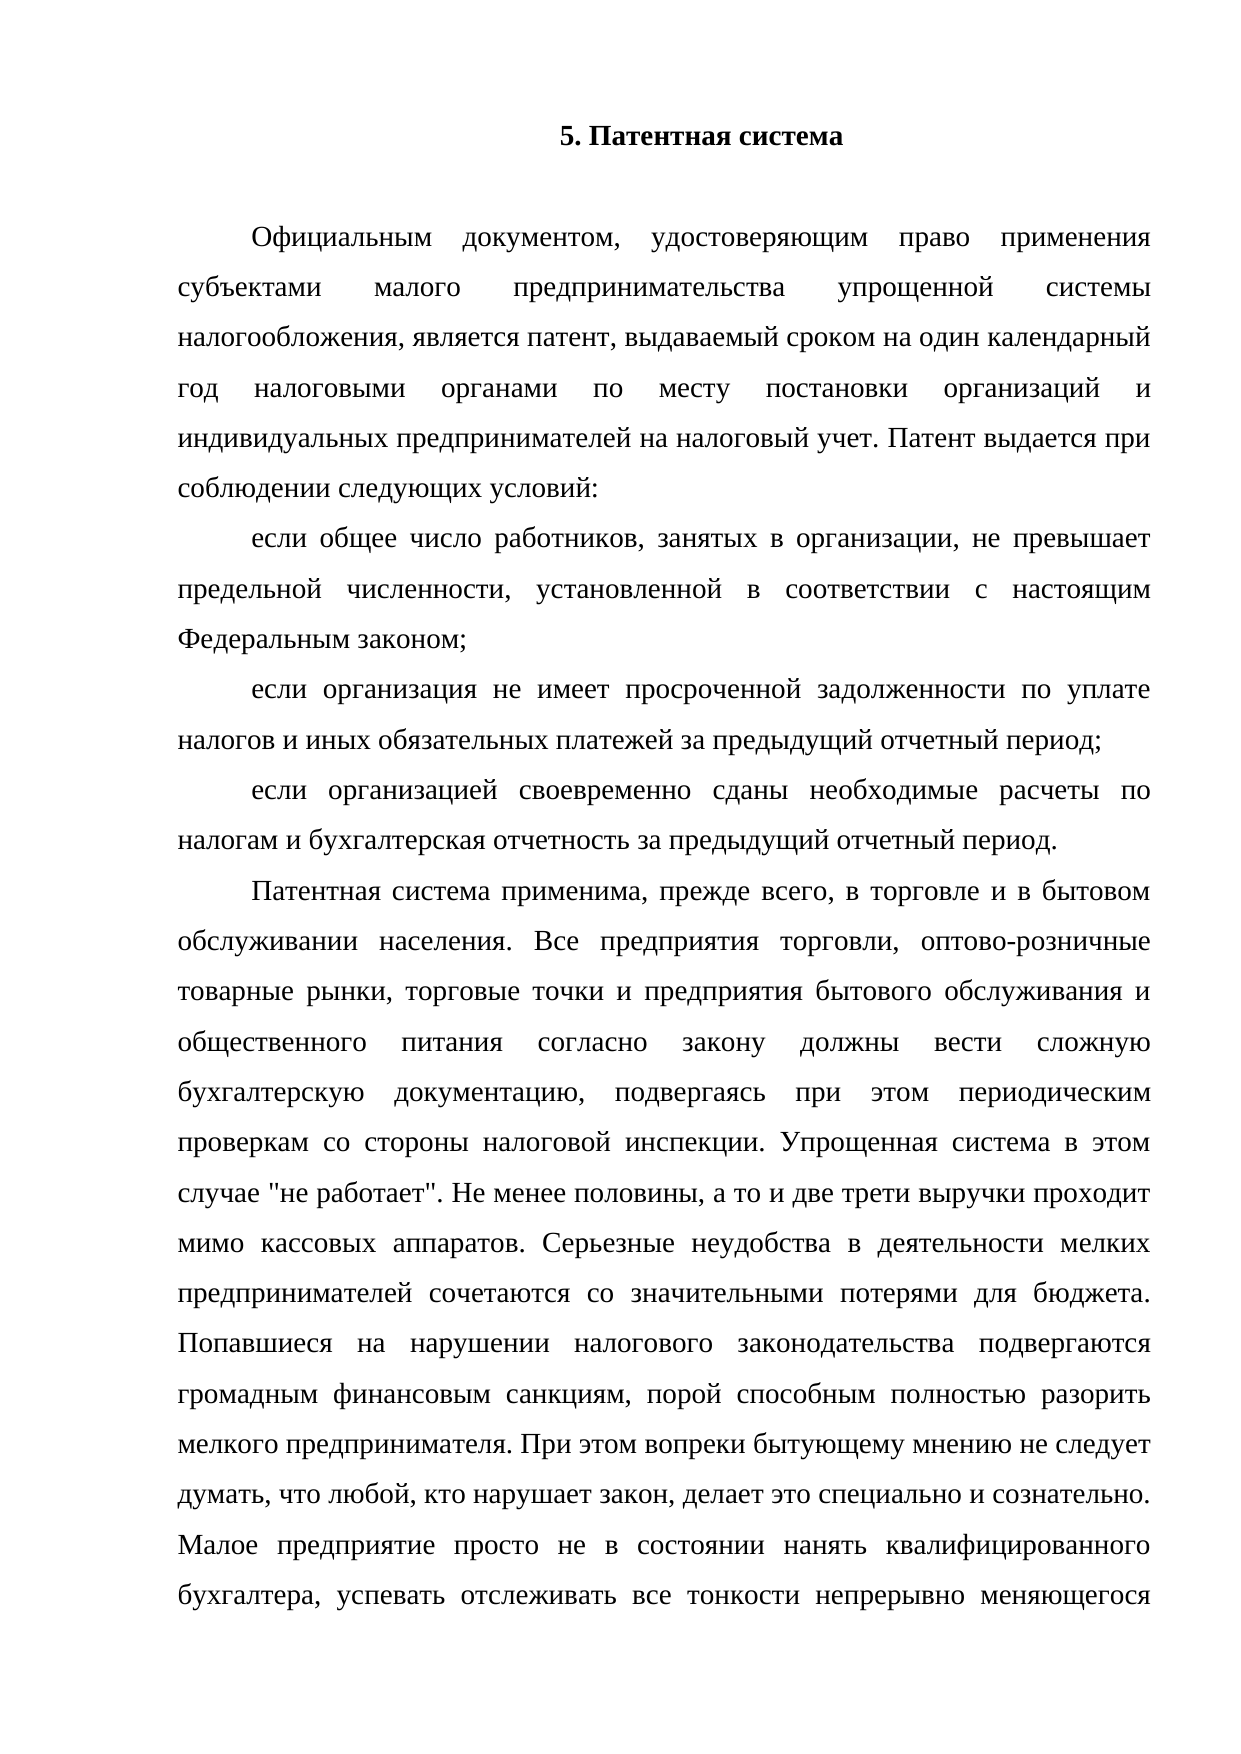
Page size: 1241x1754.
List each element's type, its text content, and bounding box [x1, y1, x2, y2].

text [177, 873, 1152, 1611]
text если организация не имеет просроченной задолженности по уплате налогов и иных обязательных платежей за предыдущий отчетный период; [177, 672, 1152, 755]
text если общее число работников, занятых в организации, не превышает предельной численности, установленной в соответствии с настоящим Федеральным законом; [177, 521, 1152, 655]
text Официальным документом, удостоверяющим право применения субъектами малого предпринимательства упрощенной системы налогообложения, является патент, выдаваемый сроком на один календарный год налоговыми органами по месту постановки организаций и индивидуальных предпринимателей на налоговый учет. Патент выдается при соблюдении следующих условий: [177, 219, 1152, 504]
text 5. Патентная система [177, 118, 1152, 152]
text если организацией своевременно сданы необходимые расчеты по налогам и бухгалтерская отчетность за предыдущий отчетный период. [177, 772, 1152, 856]
